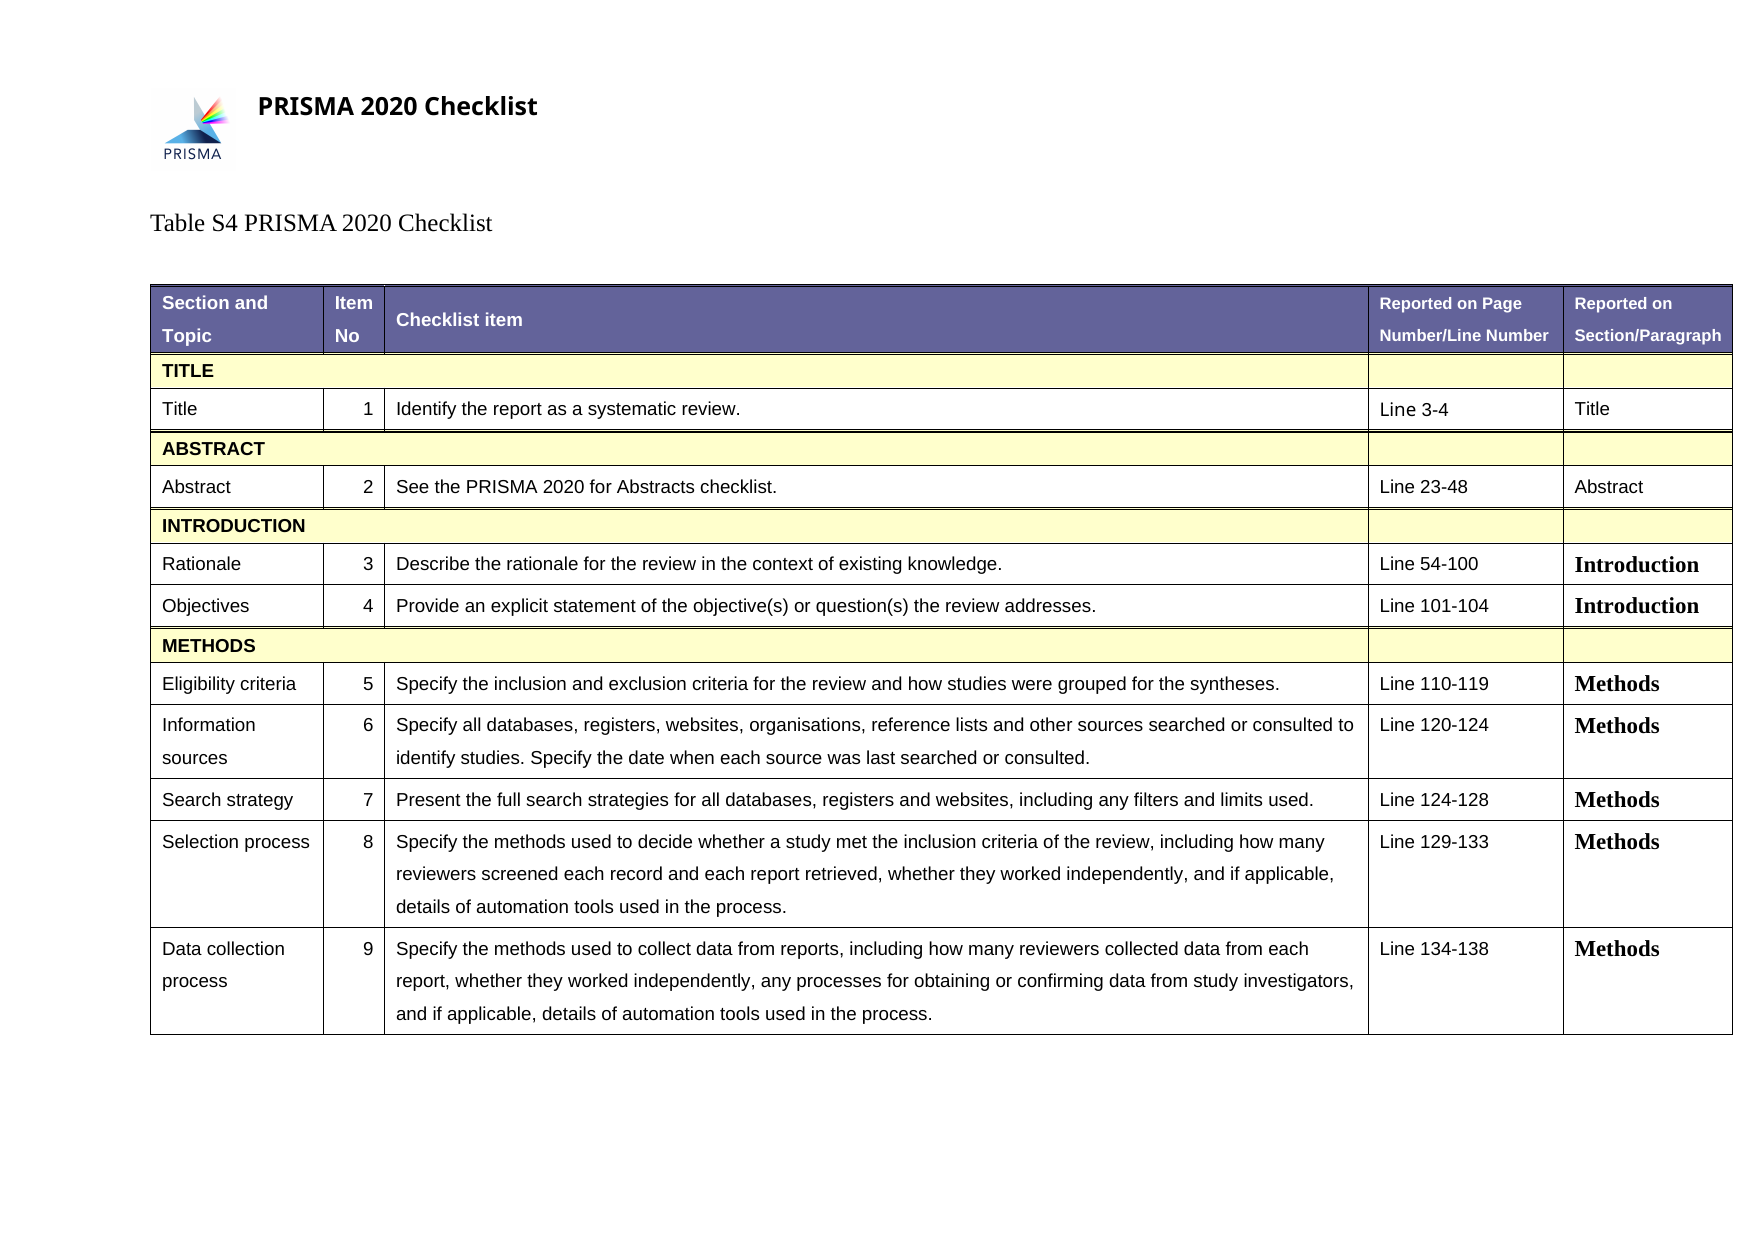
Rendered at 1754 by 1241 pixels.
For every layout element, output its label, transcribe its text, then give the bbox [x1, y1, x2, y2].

table_cell Line 110-119 [1369, 663, 1563, 704]
table_cell 1 [324, 389, 384, 429]
table_cell Methods [1564, 663, 1732, 704]
table_cell 3 [324, 544, 384, 584]
table_cell 2 [324, 466, 384, 507]
table_header Section and Topic [151, 287, 323, 352]
table_cell Describe the rationale for the review in the context of existing knowledge. [385, 544, 1368, 584]
table_cell Specify all databases, registers, websites, organisations, reference lists and other sources searched or consulted to identify studies. Specify the date when each source was last searched or consulted. [385, 705, 1368, 778]
table_header Item No [324, 287, 384, 352]
table_cell ABSTRACT [151, 433, 1368, 465]
table_cell Methods [1564, 928, 1732, 1034]
table_header Checklist item [385, 287, 1368, 352]
table_cell [1564, 629, 1732, 662]
table_cell Search strategy [151, 779, 323, 820]
table_cell Title [1564, 389, 1732, 429]
table_cell Methods [1564, 779, 1732, 820]
table_cell Information sources [151, 705, 323, 778]
table_cell Line 124-128 [1369, 779, 1563, 820]
table_cell 5 [324, 663, 384, 704]
table_cell TITLE [151, 355, 1368, 387]
table_cell Line 101-104 [1369, 585, 1563, 626]
table_cell Specify the inclusion and exclusion criteria for the review and how studies were grouped for the syntheses. [385, 663, 1368, 704]
table_cell Rationale [151, 544, 323, 584]
table_cell Line 129-133 [1369, 821, 1563, 927]
table_cell Abstract [151, 466, 323, 507]
table_cell See the PRISMA 2020 for Abstracts checklist. [385, 466, 1368, 507]
table_cell Objectives [151, 585, 323, 626]
table_cell [1564, 510, 1732, 542]
table_cell [1369, 629, 1563, 662]
table_cell [1564, 355, 1732, 387]
table_header Reported on Page Number/Line Number [1369, 287, 1563, 352]
table_cell Abstract [1564, 466, 1732, 507]
table_cell [1369, 510, 1563, 542]
table_cell Line 3-4 [1369, 389, 1563, 429]
table_cell Introduction [1564, 544, 1732, 584]
table_cell [1369, 433, 1563, 465]
table_cell Identify the report as a systematic review. [385, 389, 1368, 429]
table_cell Line 120-124 [1369, 705, 1563, 778]
table_cell Line 23-48 [1369, 466, 1563, 507]
table_cell Selection process [151, 821, 323, 927]
table_cell Line 134-138 [1369, 928, 1563, 1034]
table_cell Present the full search strategies for all databases, registers and websites, including any filters and limits used. [385, 779, 1368, 820]
table_cell Title [151, 389, 323, 429]
table_cell [1564, 433, 1732, 465]
table_cell 4 [324, 585, 384, 626]
table_cell 8 [324, 821, 384, 927]
table_cell Data collection process [151, 928, 323, 1034]
table_cell Specify the methods used to decide whether a study met the inclusion criteria of the review, including how many reviewers screened each record and each report retrieved, whether they worked independently, and if applicable, details of automation tools used in the process. [385, 821, 1368, 927]
table_cell Line 54-100 [1369, 544, 1563, 584]
table_cell 9 [324, 928, 384, 1034]
table_cell Methods [1564, 705, 1732, 778]
table_cell Specify the methods used to collect data from reports, including how many reviewers collected data from each report, whether they worked independently, any processes for obtaining or confirming data from study investigators, and if applicable, details of automation tools used in the process. [385, 928, 1368, 1034]
table_cell METHODS [151, 629, 1368, 662]
table_cell Introduction [1564, 585, 1732, 626]
table_cell Methods [1564, 821, 1732, 927]
table_cell Eligibility criteria [151, 663, 323, 704]
table_cell Provide an explicit statement of the objective(s) or question(s) the review addresses. [385, 585, 1368, 626]
table_cell 7 [324, 779, 384, 820]
table_cell [1369, 355, 1563, 387]
picture [151, 88, 237, 171]
text Table S4 PRISMA 2020 Checklist [150, 206, 1604, 238]
table_header Reported on Section/Paragraph [1564, 287, 1732, 352]
table_cell INTRODUCTION [151, 510, 1368, 542]
table_cell 6 [324, 705, 384, 778]
